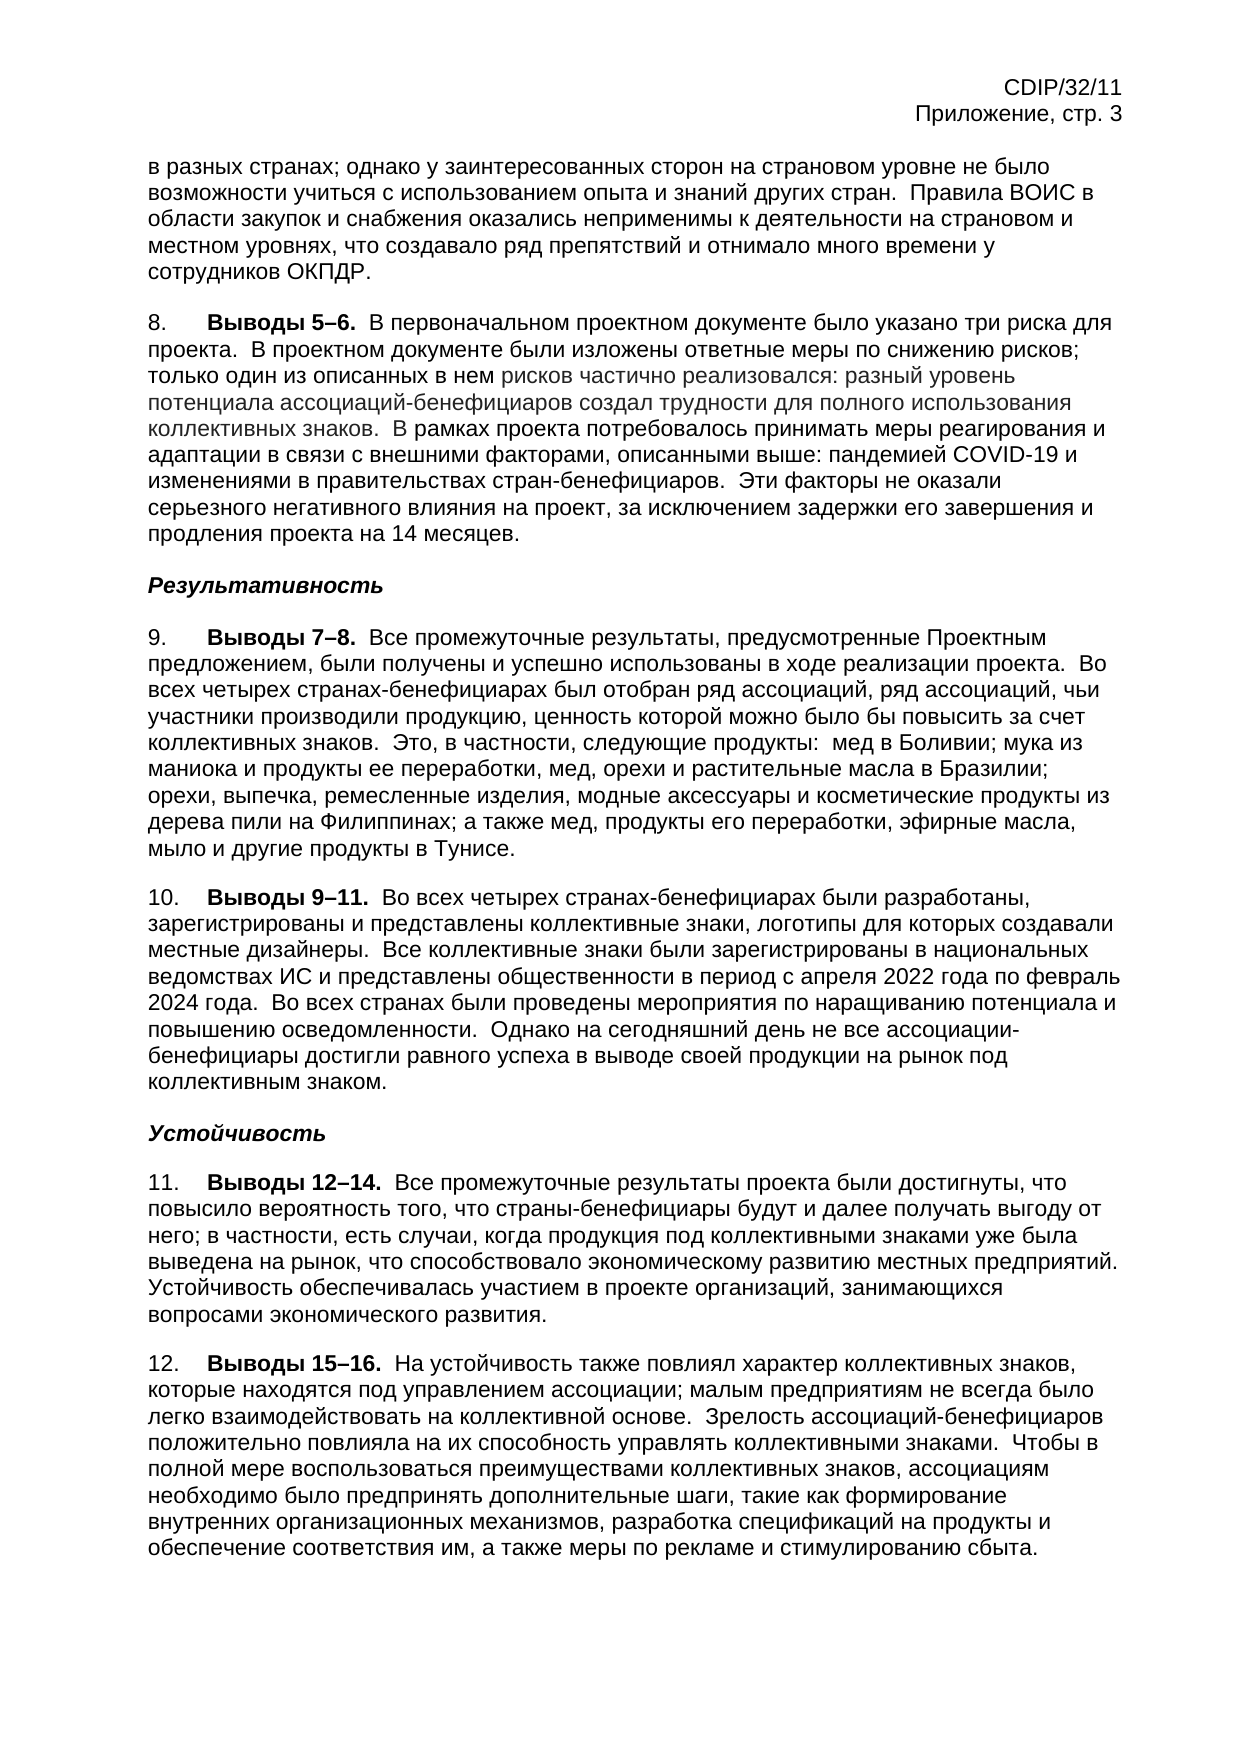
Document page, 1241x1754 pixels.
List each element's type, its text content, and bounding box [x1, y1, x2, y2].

list Результативность [148, 572, 1122, 599]
text Устойчивость [148, 1119, 1122, 1146]
list Выводы 5–6. В первоначальном проектном документе было указано три риска для проекта. В проектном документе были изложены ответные меры по снижению рисков; только один из описанных в нем рисков частично реализовался: разный уровень потенциала ассоциаций-бенефициаров создал трудности для полного использования коллективных знаков. В рамках проекта потребовалось принимать меры реагирования и адаптации в связи с внешними факторами, описанными выше: пандемией COVID-19 и изменениями в правительствах стран-бенефициаров. Эти факторы не оказали серьезного негативного влияния на проект, за исключением задержки его завершения и продления проекта на 14 месяцев. [148, 309, 1122, 547]
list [148, 153, 1122, 284]
list Выводы 7–8. Все промежуточные результаты, предусмотренные Проектным предложением, были получены и успешно использованы в ходе реализации проекта. Во всех четырех странах-бенефициарах был отобран ряд ассоциаций, ряд ассоциаций, чьи участники производили продукцию, ценность которой можно было бы повысить за счет коллективных знаков. Это, в частности, следующие продукты: мед в Боливии; мука из маниока и продукты ее переработки, мед, орехи и растительные масла в Бразилии; орехи, выпечка, ремесленные изделия, модные аксессуары и косметические продукты из дерева пили на Филиппинах; а также мед, продукты его переработки, эфирные масла, мыло и другие продукты в Тунисе. [148, 624, 1122, 861]
list Выводы 12–14. Все промежуточные результаты проекта были достигнуты, что повысило вероятность того, что страны-бенефициары будут и далее получать выгоду от него; в частности, есть случаи, когда продукция под коллективными знаками уже была выведена на рынок, что способствовало экономическому развитию местных предприятий. Устойчивость обеспечивалась участием в проекте организаций, занимающихся вопросами экономического развития. [148, 1169, 1122, 1327]
list Выводы 15–16. На устойчивость также повлиял характер коллективных знаков, которые находятся под управлением ассоциации; малым предприятиям не всегда было легко взаимодействовать на коллективной основе. Зрелость ассоциаций-бенефициаров положительно повлияла на их способность управлять коллективными знаками. Чтобы в полной мере воспользоваться преимуществами коллективных знаков, ассоциациям необходимо было предпринять дополнительные шаги, такие как формирование внутренних организационных механизмов, разработка спецификаций на продукты и обеспечение соответствия им, а также меры по рекламе и стимулированию сбыта. [148, 1350, 1122, 1561]
list Выводы 9–11. Во всех четырех странах-бенефициарах были разработаны, зарегистрированы и представлены коллективные знаки, логотипы для которых создавали местные дизайнеры. Все коллективные знаки были зарегистрированы в национальных ведомствах ИС и представлены общественности в период с апреля 2022 года по февраль 2024 года. Во всех странах были проведены мероприятия по наращиванию потенциала и повышению осведомленности. Однако на сегодняшний день не все ассоциации-бенефициары достигли равного успеха в выводе своей продукции на рынок под коллективным знаком. [148, 884, 1122, 1094]
